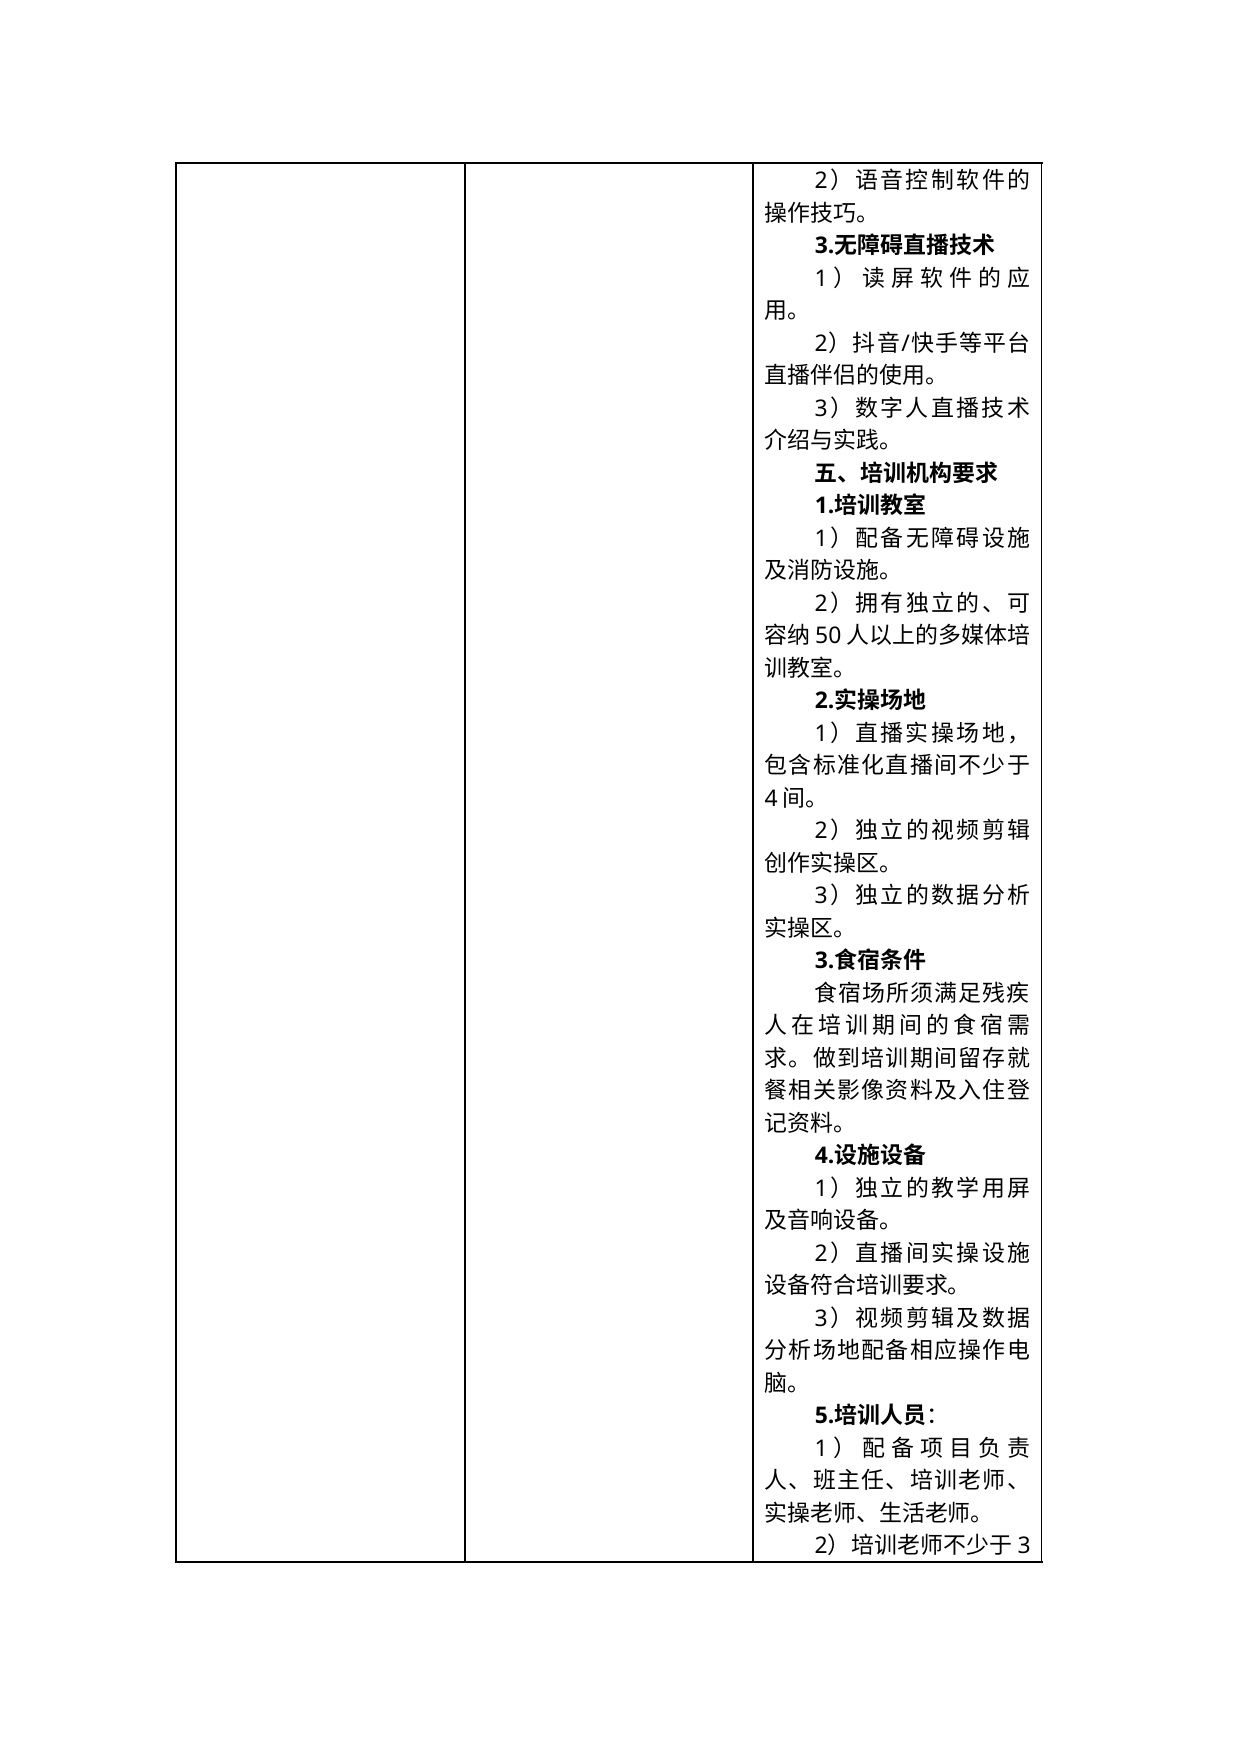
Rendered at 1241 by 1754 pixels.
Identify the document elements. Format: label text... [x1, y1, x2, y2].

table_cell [754, 164, 1041, 1561]
table_cell [466, 164, 752, 1561]
table_cell 1 [177, 164, 464, 1561]
